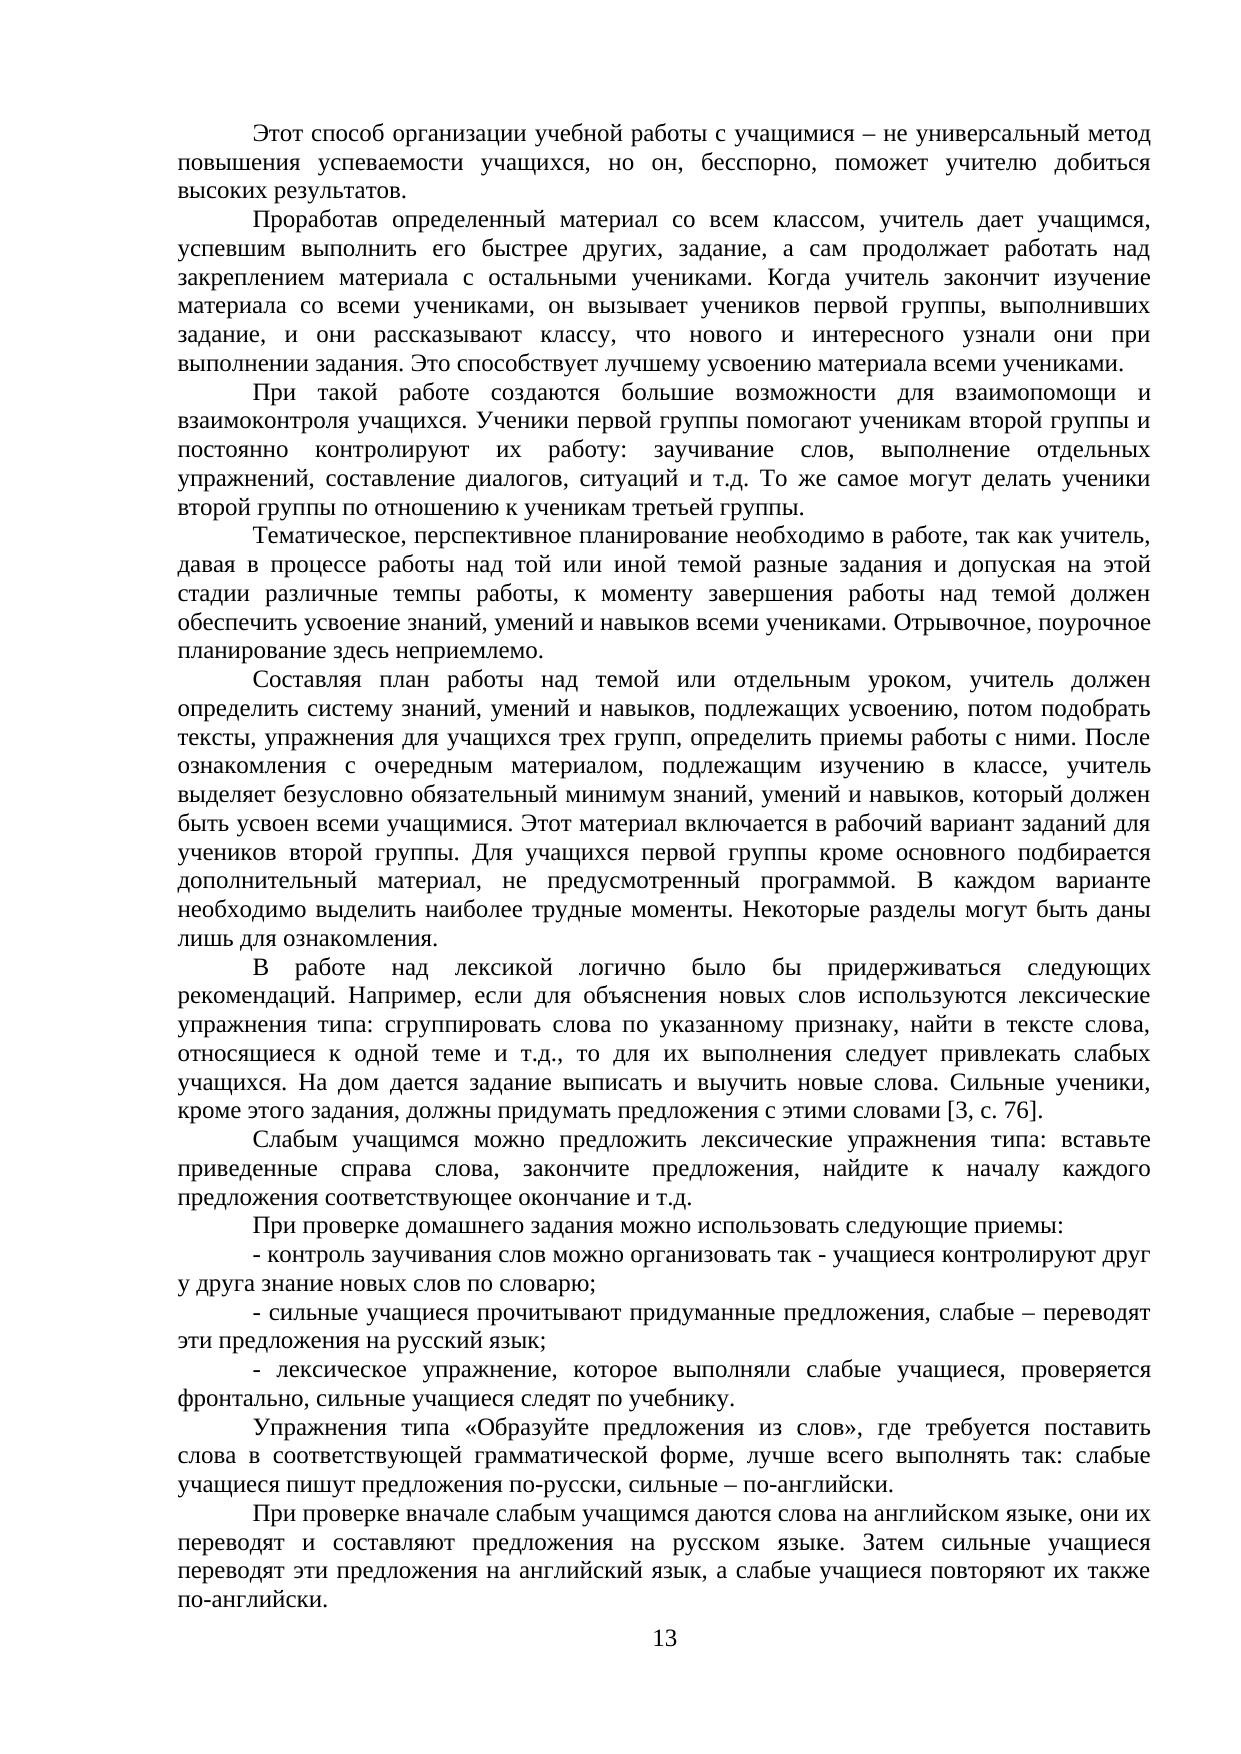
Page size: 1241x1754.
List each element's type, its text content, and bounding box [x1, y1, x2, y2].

text - контроль заучивания слов можно организовать так - учащиеся контролируют друг у друга знание новых слов по словарю; [177, 1239, 1152, 1297]
text - сильные учащиеся прочитывают придуманные предложения, слабые – переводят эти предложения на русский язык; [177, 1297, 1152, 1354]
text Проработав определенный материал со всем классом, учитель дает учащимся, успевшим выполнить его быстрее других, задание, а сам продолжает работать над закреплением материала с остальными учениками. Когда учитель закончит изучение материала со всеми учениками, он вызывает учеников первой группы, выполнивших задание, и они рассказывают классу, что нового и интересного узнали они при выполнении задания. Это способствует лучшему усвоению материала всеми учениками. [177, 204, 1152, 377]
text Этот способ организации учебной работы с учащимися – не универсальный метод повышения успеваемости учащихся, но он, бесспорно, поможет учителю добиться высоких результатов. [177, 118, 1152, 204]
text При такой работе создаются большие возможности для взаимопомощи и взаимоконтроля учащихся. Ученики первой группы помогают ученикам второй группы и постоянно контролируют их работу: заучивание слов, выполнение отдельных упражнений, составление диалогов, ситуаций и т.д. То же самое могут делать ученики второй группы по отношению к ученикам третьей группы. [177, 377, 1152, 521]
text При проверке вначале слабым учащимся даются слова на английском языке, они их переводят и составляют предложения на русском языке. Затем сильные учащиеся переводят эти предложения на английский язык, а слабые учащиеся повторяют их также по-английски. [177, 1498, 1152, 1613]
text При проверке домашнего задания можно использовать следующие приемы: [177, 1211, 1152, 1239]
text Слабым учащимся можно предложить лексические упражнения типа: вставьте приведенные справа слова, закончите предложения, найдите к началу каждого предложения соответствующее окончание и т.д. [177, 1124, 1152, 1211]
text Тематическое, перспективное планирование необходимо в работе, так как учитель, давая в процессе работы над той или иной темой разные задания и допуская на этой стадии различные темпы работы, к моменту завершения работы над темой должен обеспечить усвоение знаний, умений и навыков всеми учениками. Отрывочное, поурочное планирование здесь неприемлемо. [177, 521, 1152, 664]
text Составляя план работы над темой или отдельным уроком, учитель должен определить систему знаний, умений и навыков, подлежащих усвоению, потом подобрать тексты, упражнения для учащихся трех групп, определить приемы работы с ними. После ознакомления с очередным материалом, подлежащим изучению в классе, учитель выделяет безусловно обязательный минимум знаний, умений и навыков, который должен быть усвоен всеми учащимися. Этот материал включается в рабочий вариант заданий для учеников второй группы. Для учащихся первой группы кроме основного подбирается дополнительный материал, не предусмотренный программой. В каждом варианте необходимо выделить наиболее трудные моменты. Некоторые разделы могут быть даны лишь для ознакомления. [177, 664, 1152, 952]
text В работе над лексикой логично было бы придерживаться следующих рекомендаций. Например, если для объяснения новых слов используются лексические упражнения типа: сгруппировать слова по указанному признаку, найти в тексте слова, относящиеся к одной теме и т.д., то для их выполнения следует привлекать слабых учащихся. На дом дается задание выписать и выучить новые слова. Сильные ученики, кроме этого задания, должны придумать предложения с этими словами [3, с. 76]. [177, 952, 1152, 1124]
text Упражнения типа «Образуйте предложения из слов», где требуется поставить слова в соответствующей грамматической форме, лучше всего выполнять так: слабые учащиеся пишут предложения по-русски, сильные – по-английски. [177, 1412, 1152, 1498]
text - лексическое упражнение, которое выполняли слабые учащиеся, проверяется фронтально, сильные учащиеся следят по учебнику. [177, 1354, 1152, 1412]
